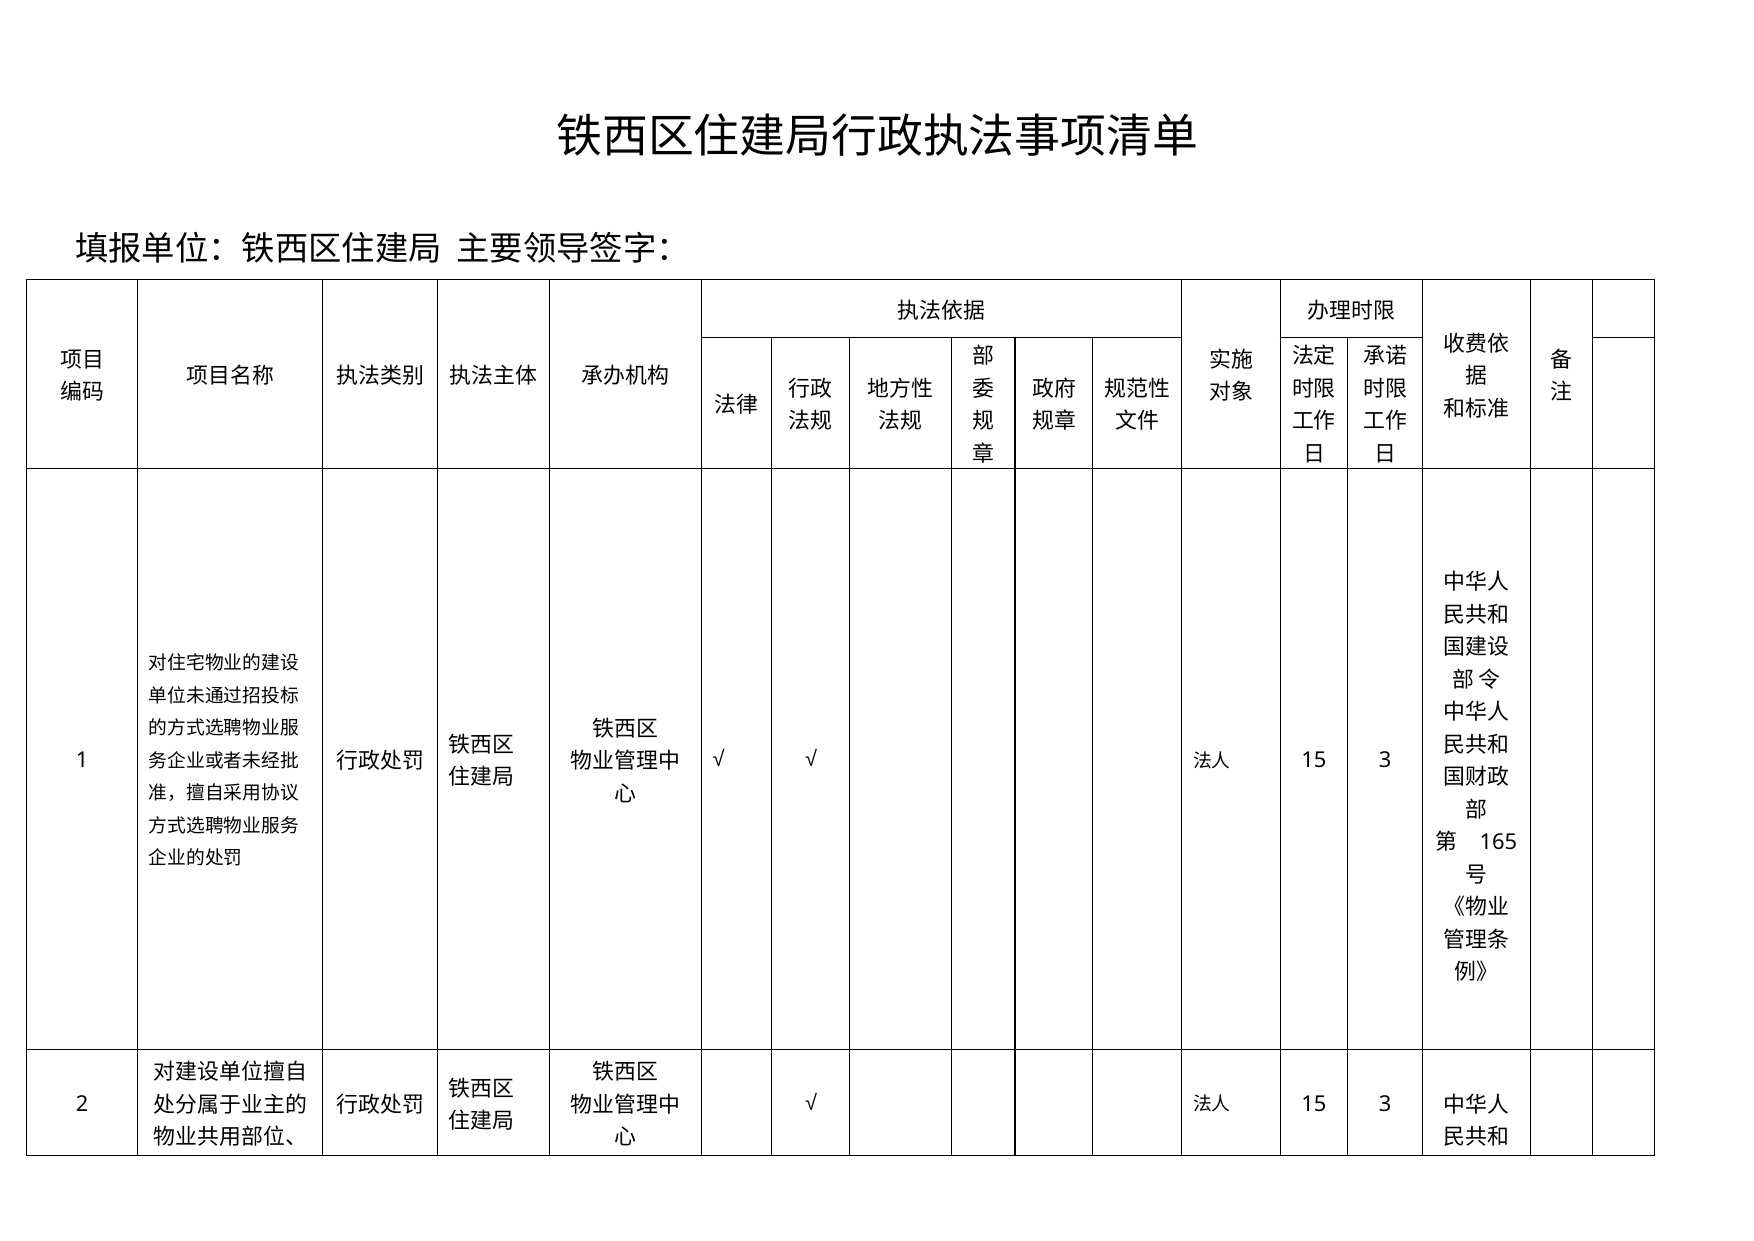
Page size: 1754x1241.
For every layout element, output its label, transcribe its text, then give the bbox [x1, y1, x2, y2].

table_cell [1593, 469, 1654, 1049]
table_header 备注 [1531, 280, 1592, 468]
table_cell [1016, 469, 1092, 1049]
table_cell 3 [1348, 1050, 1422, 1155]
table_cell 行政 法规 [772, 338, 849, 468]
table_cell 法定 时限工作日 [1281, 338, 1347, 468]
table_cell 铁西区 住建局 [438, 469, 549, 1049]
table_header 项目名称 [138, 280, 322, 468]
table_cell 铁西区 物业管理中心 [550, 469, 701, 1049]
table_header 实施 对象 [1182, 280, 1280, 468]
table_cell 15 [1281, 469, 1347, 1049]
table_cell [1531, 469, 1592, 1049]
table_header [1593, 280, 1654, 337]
table_cell [1093, 1050, 1181, 1155]
table_cell √ [772, 469, 849, 1049]
table_header 执法主体 [438, 280, 549, 468]
table_cell 行政处罚 [323, 1050, 437, 1155]
table_cell [850, 469, 951, 1049]
table_cell [1531, 1050, 1592, 1155]
table_cell 部委 规章 [952, 338, 1014, 468]
table_cell 承诺 时限工作日 [1348, 338, 1422, 468]
table_cell [952, 469, 1014, 1049]
table_cell 铁西区 住建局 [438, 1050, 549, 1155]
table_cell [1593, 338, 1654, 468]
table_cell √ [702, 469, 771, 1049]
table_cell 规范性 文件 [1093, 338, 1181, 468]
table_cell [1593, 1050, 1654, 1155]
table_cell 地方性 法规 [850, 338, 951, 468]
table_cell [702, 1050, 771, 1155]
table_cell [1016, 1050, 1092, 1155]
table_header 执法依据 [702, 280, 1181, 337]
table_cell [1423, 469, 1530, 1049]
table_cell [952, 1050, 1014, 1155]
table_header 收费依据 和标准 [1423, 280, 1530, 468]
table_cell 铁西区 物业管理中心 [550, 1050, 701, 1155]
table_header 承办机构 [550, 280, 701, 468]
table_cell 1 [27, 469, 137, 1049]
table_header 项目 编码 [27, 280, 137, 468]
text 铁西区住建局行政执法事项清单 [75, 84, 1679, 181]
table_cell 2 [27, 1050, 137, 1155]
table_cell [1423, 1050, 1530, 1155]
table_cell 法人 [1182, 469, 1280, 1049]
table_cell [850, 1050, 951, 1155]
table_cell 法律 [702, 338, 771, 468]
table_cell 政府 规章 [1016, 338, 1092, 468]
text 填报单位：铁西区住建局 主要领导签字： [75, 214, 1679, 279]
table_cell 3 [1348, 469, 1422, 1049]
table_cell √ [772, 1050, 849, 1155]
table_header 执法类别 [323, 280, 437, 468]
table_cell 行政处罚 [323, 469, 437, 1049]
table_cell 15 [1281, 1050, 1347, 1155]
table_cell 法人 [1182, 1050, 1280, 1155]
table_header 办理时限 [1281, 280, 1422, 337]
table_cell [138, 1050, 322, 1155]
table_cell 对住宅物业的建设单位未通过招投标的方式选聘物业服务企业或者未经批准，擅自采用协议方式选聘物业服务企业的处罚 [138, 469, 322, 1049]
table_cell [1093, 469, 1181, 1049]
